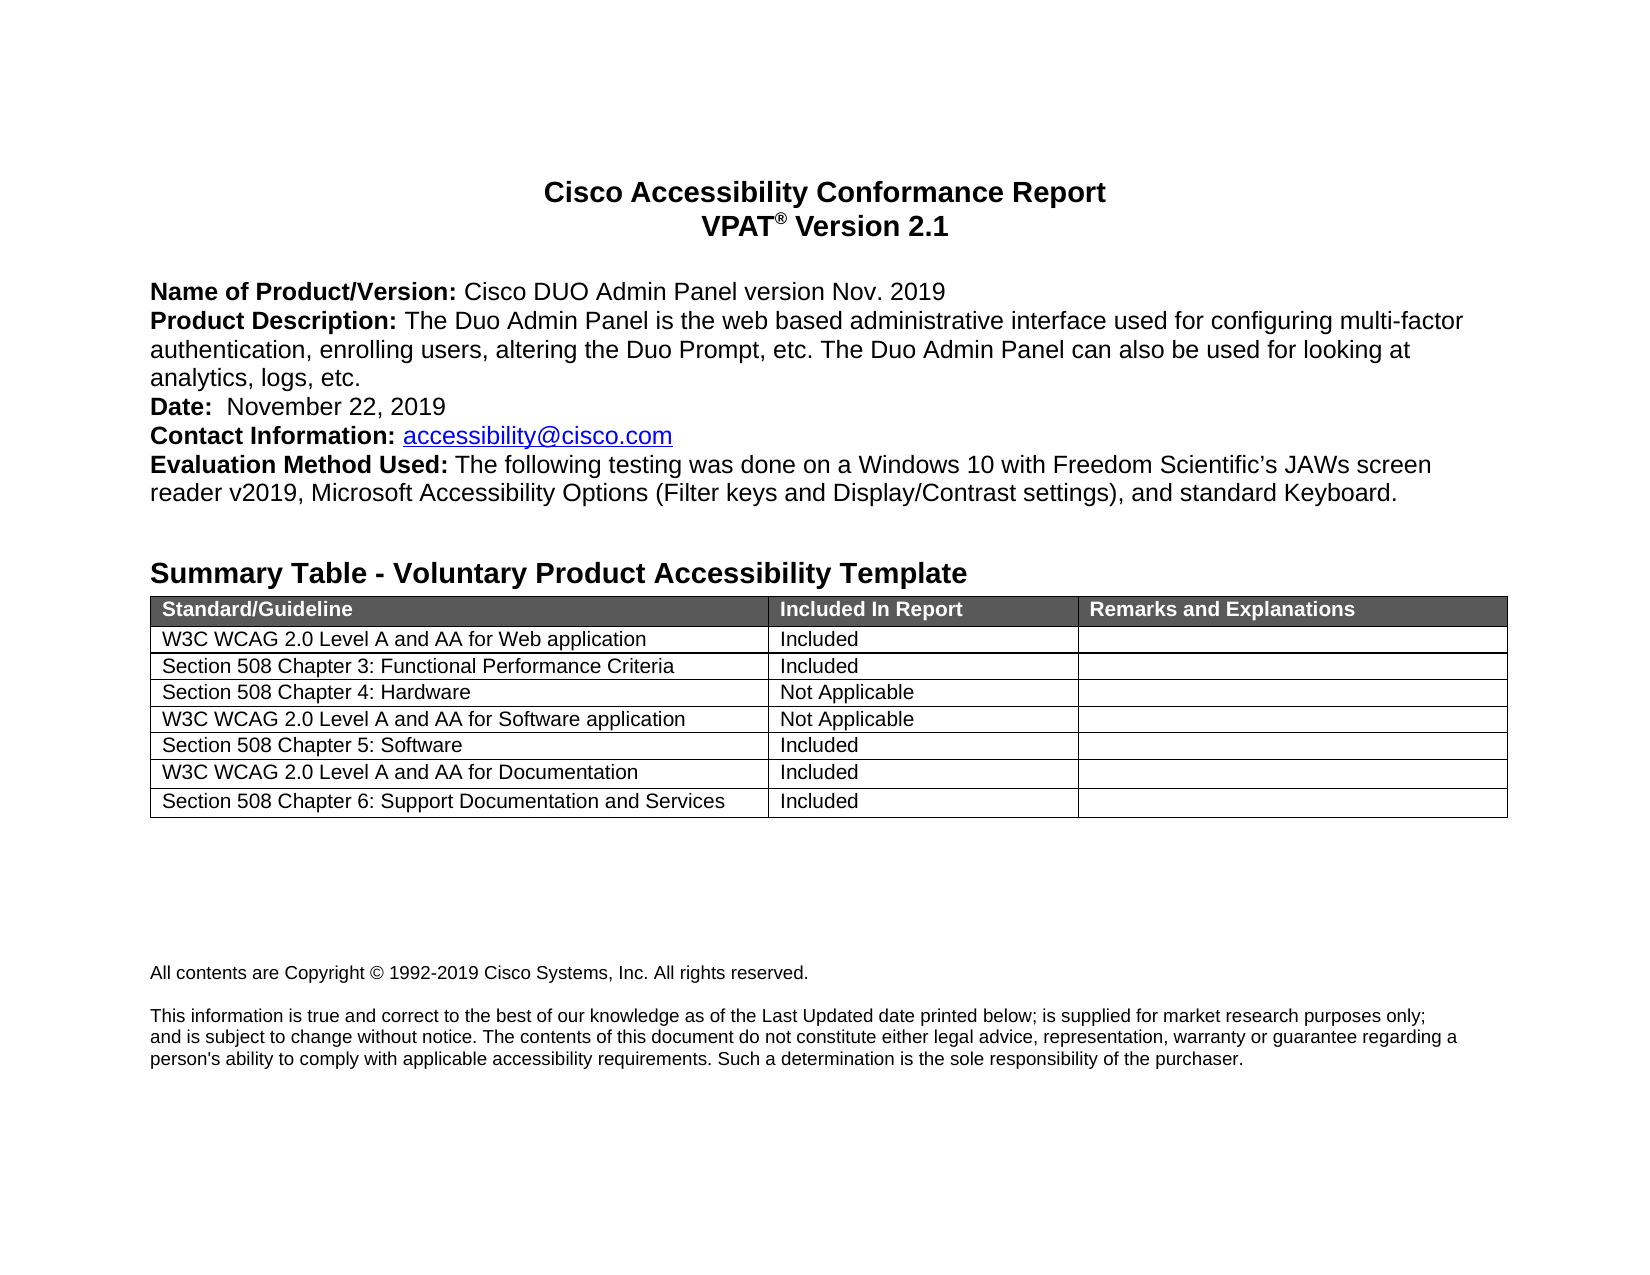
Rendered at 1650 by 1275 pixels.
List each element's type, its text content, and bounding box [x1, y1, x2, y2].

table_cell Section 508 Chapter 3: Functional Performance Criteria [151, 654, 768, 679]
table_cell [1079, 627, 1507, 652]
table_cell [1079, 789, 1507, 817]
table_cell [1079, 654, 1507, 679]
table_header Included In Report [769, 597, 1078, 626]
table_header Standard/Guideline [151, 597, 768, 626]
subtitle Cisco Accessibility Conformance Report VPAT® Version 2.1 [525, 175, 1125, 242]
text All contents are Copyright © 1992-2019 Cisco Systems, Inc. All rights reserved. [150, 961, 1500, 983]
text Name of Product/Version: Cisco DUO Admin Panel version Nov. 2019 [150, 277, 1500, 306]
table_cell Not Applicable [769, 707, 1078, 732]
table_cell [1079, 707, 1507, 732]
table_cell Included [769, 760, 1078, 788]
text Product Description: The Duo Admin Panel is the web based administrative interface used for configuring multi-factor authentication, enrolling users, altering the Duo Prompt, etc. The Duo Admin Panel can also be used for looking at analytics, logs, etc. [150, 306, 1500, 392]
subtitle Summary Table - Voluntary Product Accessibility Template [150, 556, 1500, 590]
table_cell [1079, 680, 1507, 706]
table_cell Included [769, 733, 1078, 759]
table_cell Section 508 Chapter 4: Hardware [151, 680, 768, 706]
table_cell W3C WCAG 2.0 Level A and AA for Documentation [151, 760, 768, 788]
text Date: November 22, 2019 [150, 392, 1500, 421]
text Evaluation Method Used: The following testing was done on a Windows 10 with Freedom Scientific’s JAWs screen reader v2019, Microsoft Accessibility Options (Filter keys and Display/Contrast settings), and standard Keyboard. [150, 450, 1500, 507]
table_cell W3C WCAG 2.0 Level A and AA for Web application [151, 627, 768, 652]
table_cell Not Applicable [769, 680, 1078, 706]
table_cell Included [769, 654, 1078, 679]
table_cell Included [769, 627, 1078, 652]
table_cell Included [769, 789, 1078, 817]
table_cell Section 508 Chapter 6: Support Documentation and Services [151, 789, 768, 817]
table_cell [1079, 760, 1507, 788]
table_cell [1079, 733, 1507, 759]
table_cell W3C WCAG 2.0 Level A and AA for Software application [151, 707, 768, 732]
text This information is true and correct to the best of our knowledge as of the Last Updated date printed below; is supplied for market research purposes only; and is subject to change without notice. The contents of this document do not constitute either legal advice, representation, warranty or guarantee regarding a person's ability to comply with applicable accessibility requirements. Such a determination is the sole responsibility of the purchaser. [150, 1004, 1462, 1069]
text Contact Information: accessibility@cisco.com [150, 421, 1500, 450]
table_header Remarks and Explanations [1079, 597, 1507, 626]
table_cell Section 508 Chapter 5: Software [151, 733, 768, 759]
